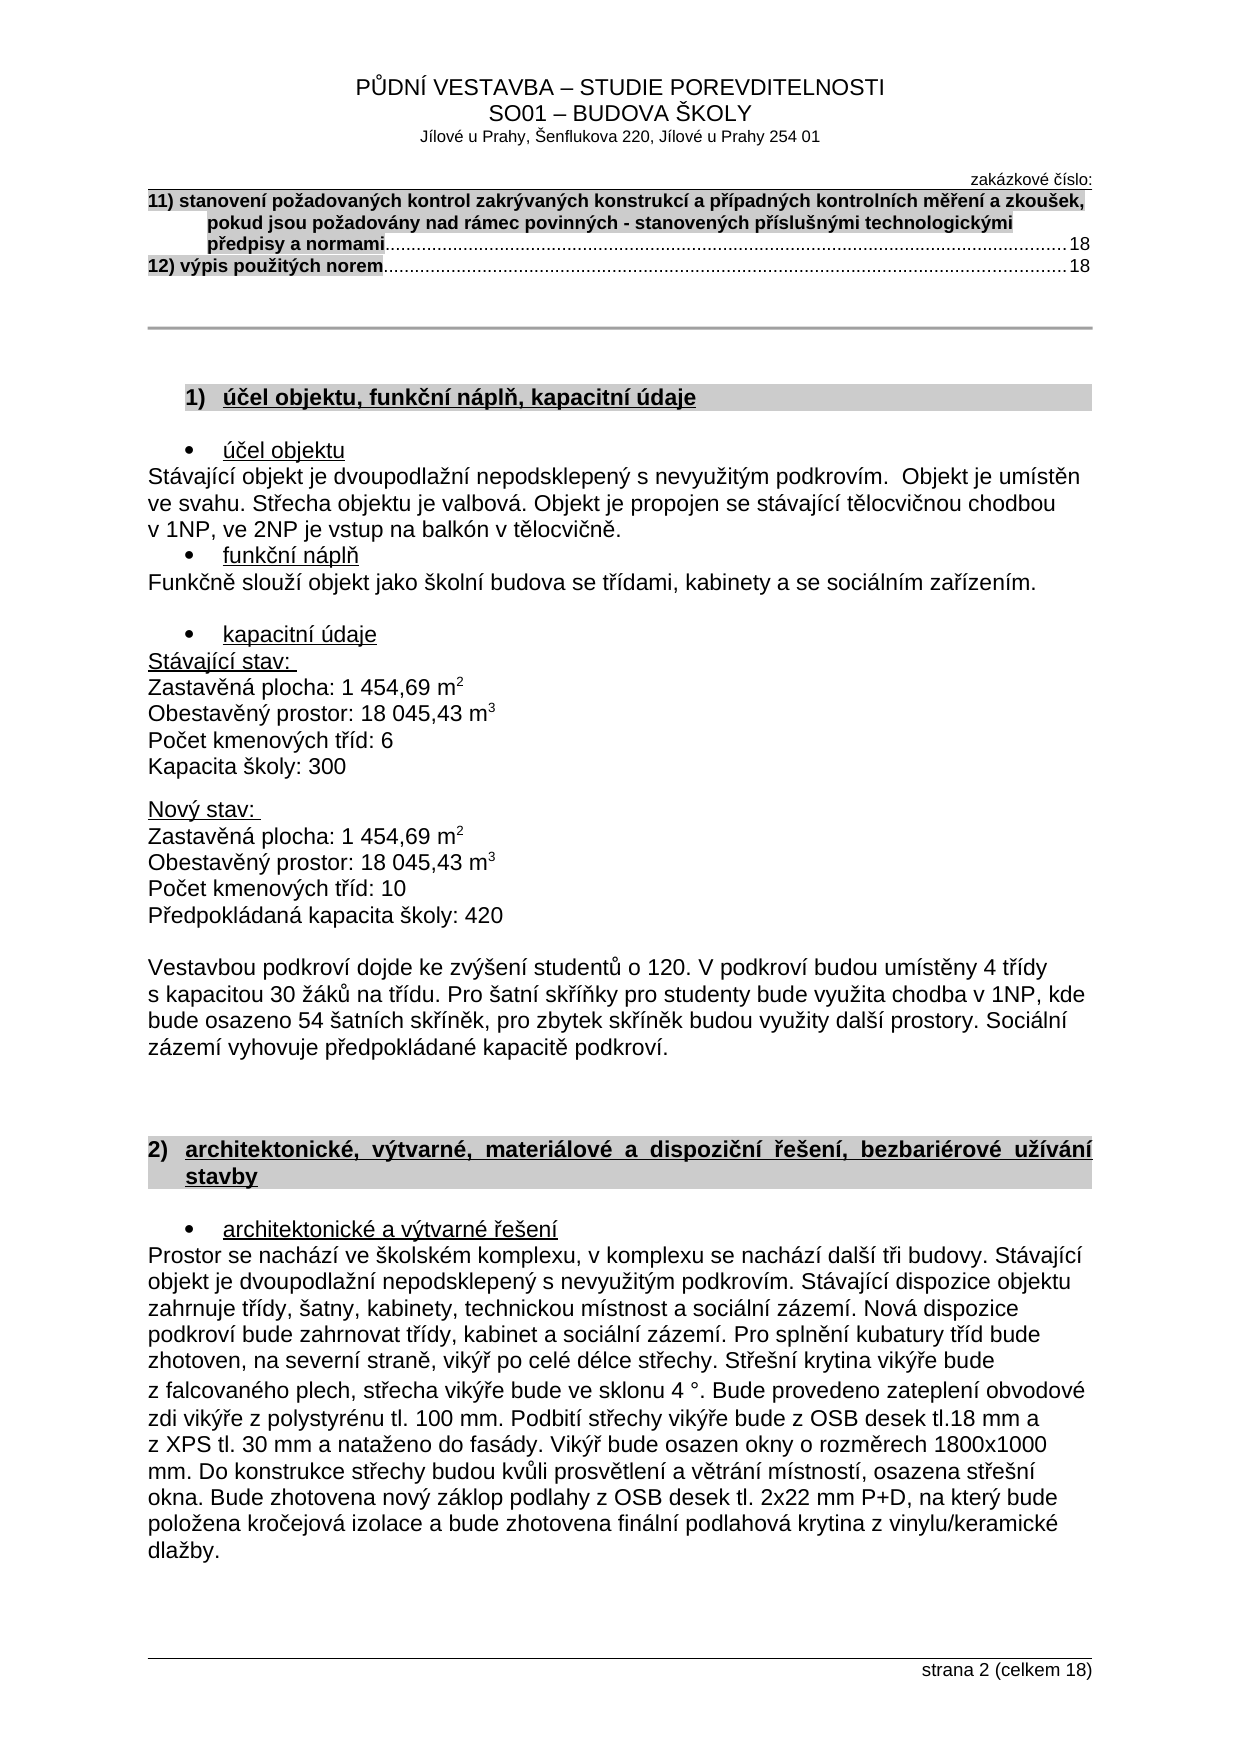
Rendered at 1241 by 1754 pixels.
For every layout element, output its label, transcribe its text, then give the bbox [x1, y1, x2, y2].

text Zastavěná plocha: 1 454,69 m2 [148, 674, 1092, 700]
text Počet kmenových tříd: 6 [148, 727, 1092, 753]
list architektonické a výtvarné řešení [185, 1216, 1092, 1242]
text Počet kmenových tříd: 10 [148, 875, 1092, 902]
list funkční náplň [185, 542, 1092, 569]
text Nový stav: [148, 796, 1092, 823]
text Předpokládaná kapacita školy: 420 [148, 902, 1092, 928]
list účel objektu [185, 437, 1092, 463]
text Vestavbou podkroví dojde ke zvýšení studentů o 120. V podkroví budou umístěny 4 třídy s kapacitou 30 žáků na třídu. Pro šatní skříňky pro studenty bude využita chodba v 1NP, kde bude osazeno 54 šatních skříněk, pro zbytek skříněk budou využity další prostory. Sociální zázemí vyhovuje předpokládané kapacitě podkroví. [148, 954, 1092, 1060]
list architektonické, výtvarné, materiálové a dispoziční řešení, bezbariérové užívání stavby [148, 1136, 1092, 1189]
list účel objektu, funkční náplň, kapacitní údaje [185, 384, 1092, 411]
text Obestavěný prostor: 18 045,43 m3 [148, 700, 1092, 727]
text Obestavěný prostor: 18 045,43 m3 [148, 849, 1092, 875]
text Zastavěná plocha: 1 454,69 m2 [148, 823, 1092, 849]
text Stávající stav: [148, 648, 1092, 674]
text Funkčně slouží objekt jako školní budova se třídami, kabinety a se sociálním zařízením. [148, 569, 1092, 595]
text Prostor se nachází ve školském komplexu, v komplexu se nachází další tři budovy. Stávající objekt je dvoupodlažní nepodsklepený s nevyužitým podkrovím. Stávající dispozice objektu zahrnuje třídy, šatny, kabinety, technickou místnost a sociální zázemí. Nová dispozice podkroví bude zahrnovat třídy, kabinet a sociální zázemí. Pro splnění kubatury tříd bude zhotoven, na severní straně, vikýř po celé délce střechy. Střešní krytina vikýře bude z falcovaného plech, střecha vikýře bude ve sklonu 4 °. Bude provedeno zateplení obvodové zdi vikýře z polystyrénu tl. 100 mm. Podbití střechy vikýře bude z OSB desek tl.18 mm a z XPS tl. 30 mm a nataženo do fasády. Vikýř bude osazen okny o rozměrech 1800x1000 mm. Do konstrukce střechy budou kvůli prosvětlení a větrání místností, osazena střešní okna. Bude zhotovena nový záklop podlahy z OSB desek tl. 2x22 mm P+D, na který bude položena kročejová izolace a bude zhotovena finální podlahová krytina z vinylu/keramické dlažby. [148, 1242, 1092, 1563]
text Kapacita školy: 300 [148, 753, 1092, 779]
list kapacitní údaje [185, 621, 1092, 648]
text Stávající objekt je dvoupodlažní nepodsklepený s nevyužitým podkrovím. Objekt je umístěn ve svahu. Střecha objektu je valbová. Objekt je propojen se stávající tělocvičnou chodbou v 1NP, ve 2NP je vstup na balkón v tělocvičně. [148, 463, 1092, 542]
